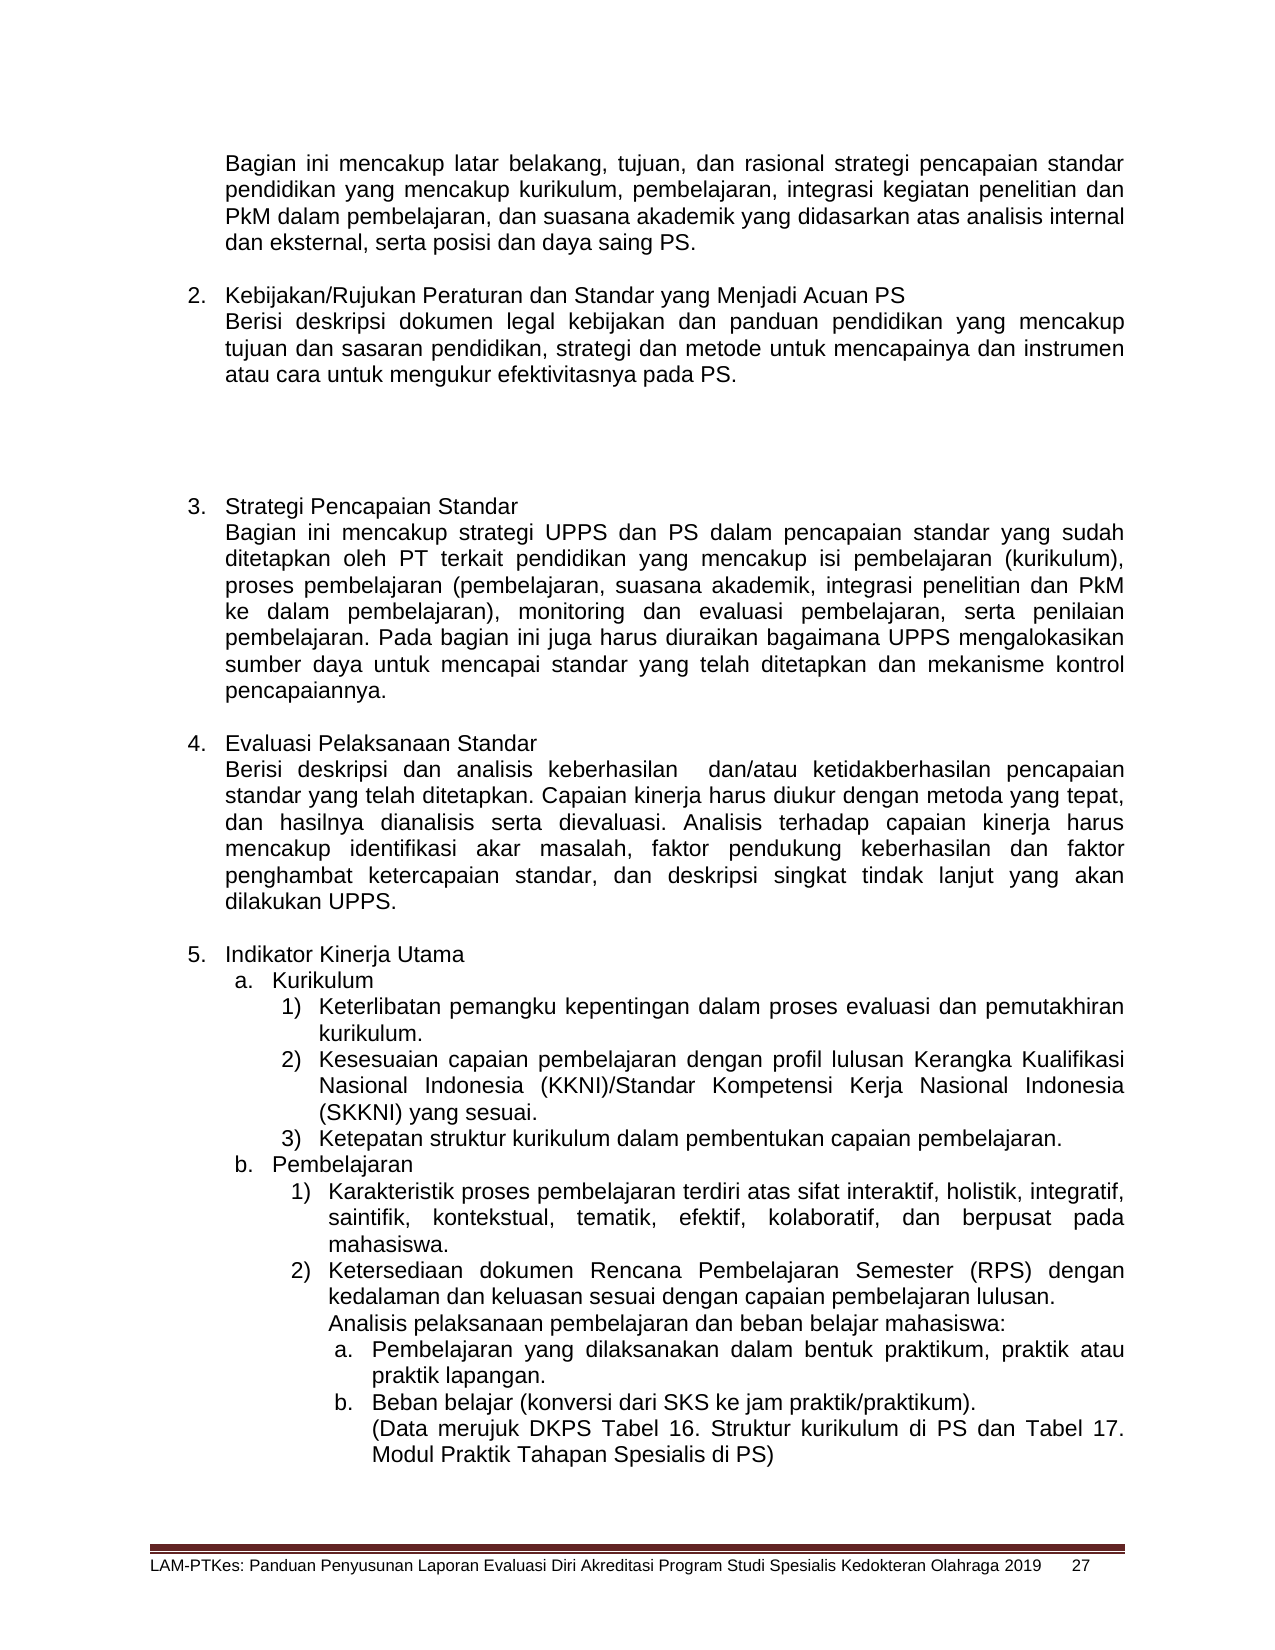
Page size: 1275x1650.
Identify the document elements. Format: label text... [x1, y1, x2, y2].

list Keterlibatan pemangku kepentingan dalam proses evaluasi dan pemutakhiran kurikulum. [281, 993, 1125, 1046]
text Berisi deskripsi dan analisis keberhasilan dan/atau ketidakberhasilan pencapaian standar yang telah ditetapkan. Capaian kinerja harus diukur dengan metoda yang tepat, dan hasilnya dianalisis serta dievaluasi. Analisis terhadap capaian kinerja harus mencakup identifikasi akar masalah, faktor pendukung keberhasilan dan faktor penghambat ketercapaian standar, dan deskripsi singkat tindak lanjut yang akan dilakukan UPPS. [225, 756, 1125, 914]
list Ketersediaan dokumen Rencana Pembelajaran Semester (RPS) dengan kedalaman dan keluasan sesuai dengan capaian pembelajaran lulusan. [291, 1257, 1125, 1309]
list Kurikulum [234, 967, 1125, 993]
list Ketepatan struktur kurikulum dalam pembentukan capaian pembelajaran. [281, 1125, 1125, 1151]
text Bagian ini mencakup strategi UPPS dan PS dalam pencapaian standar yang sudah ditetapkan oleh PT terkait pendidikan yang mencakup isi pembelajaran (kurikulum), proses pembelajaran (pembelajaran, suasana akademik, integrasi penelitian dan PkM ke dalam pembelajaran), monitoring dan evaluasi pembelajaran, serta penilaian pembelajaran. Pada bagian ini juga harus diuraikan bagaimana UPPS mengalokasikan sumber daya untuk mencapai standar yang telah ditetapkan dan mekanisme kontrol pencapaiannya. [225, 519, 1125, 703]
text Bagian ini mencakup latar belakang, tujuan, dan rasional strategi pencapaian standar pendidikan yang mencakup kurikulum, pembelajaran, integrasi kegiatan penelitian dan PkM dalam pembelajaran, dan suasana akademik yang didasarkan atas analisis internal dan eksternal, serta posisi dan daya saing PS. [225, 150, 1125, 255]
list Karakteristik proses pembelajaran terdiri atas sifat interaktif, holistik, integratif, saintifik, kontekstual, tematik, efektif, kolaboratif, dan berpusat pada mahasiswa. [291, 1178, 1125, 1257]
text Berisi deskripsi dokumen legal kebijakan dan panduan pendidikan yang mencakup tujuan dan sasaran pendidikan, strategi dan metode untuk mencapainya dan instrumen atau cara untuk mengukur efektivitasnya pada PS. [225, 308, 1125, 387]
list Beban belajar (konversi dari SKS ke jam praktik/praktikum). [334, 1389, 1125, 1415]
list Kebijakan/Rujukan Peraturan dan Standar yang Menjadi Acuan PS [187, 282, 1125, 308]
list Pembelajaran yang dilaksanakan dalam bentuk praktikum, praktik atau praktik lapangan. [334, 1336, 1125, 1389]
list Evaluasi Pelaksanaan Standar [187, 730, 1125, 756]
list Kesesuaian capaian pembelajaran dengan profil lulusan Kerangka Kualifikasi Nasional Indonesia (KKNI)/Standar Kompetensi Kerja Nasional Indonesia (SKKNI) yang sesuai. [281, 1046, 1125, 1125]
list Indikator Kinerja Utama [187, 941, 1125, 967]
list Strategi Pencapaian Standar [187, 493, 1125, 519]
list Analisis pelaksanaan pembelajaran dan beban belajar mahasiswa: [328, 1309, 1125, 1336]
list (Data merujuk DKPS Tabel 16. Struktur kurikulum di PS dan Tabel 17. Modul Praktik Tahapan Spesialis di PS) [372, 1415, 1125, 1468]
list Pembelajaran [234, 1151, 1125, 1178]
